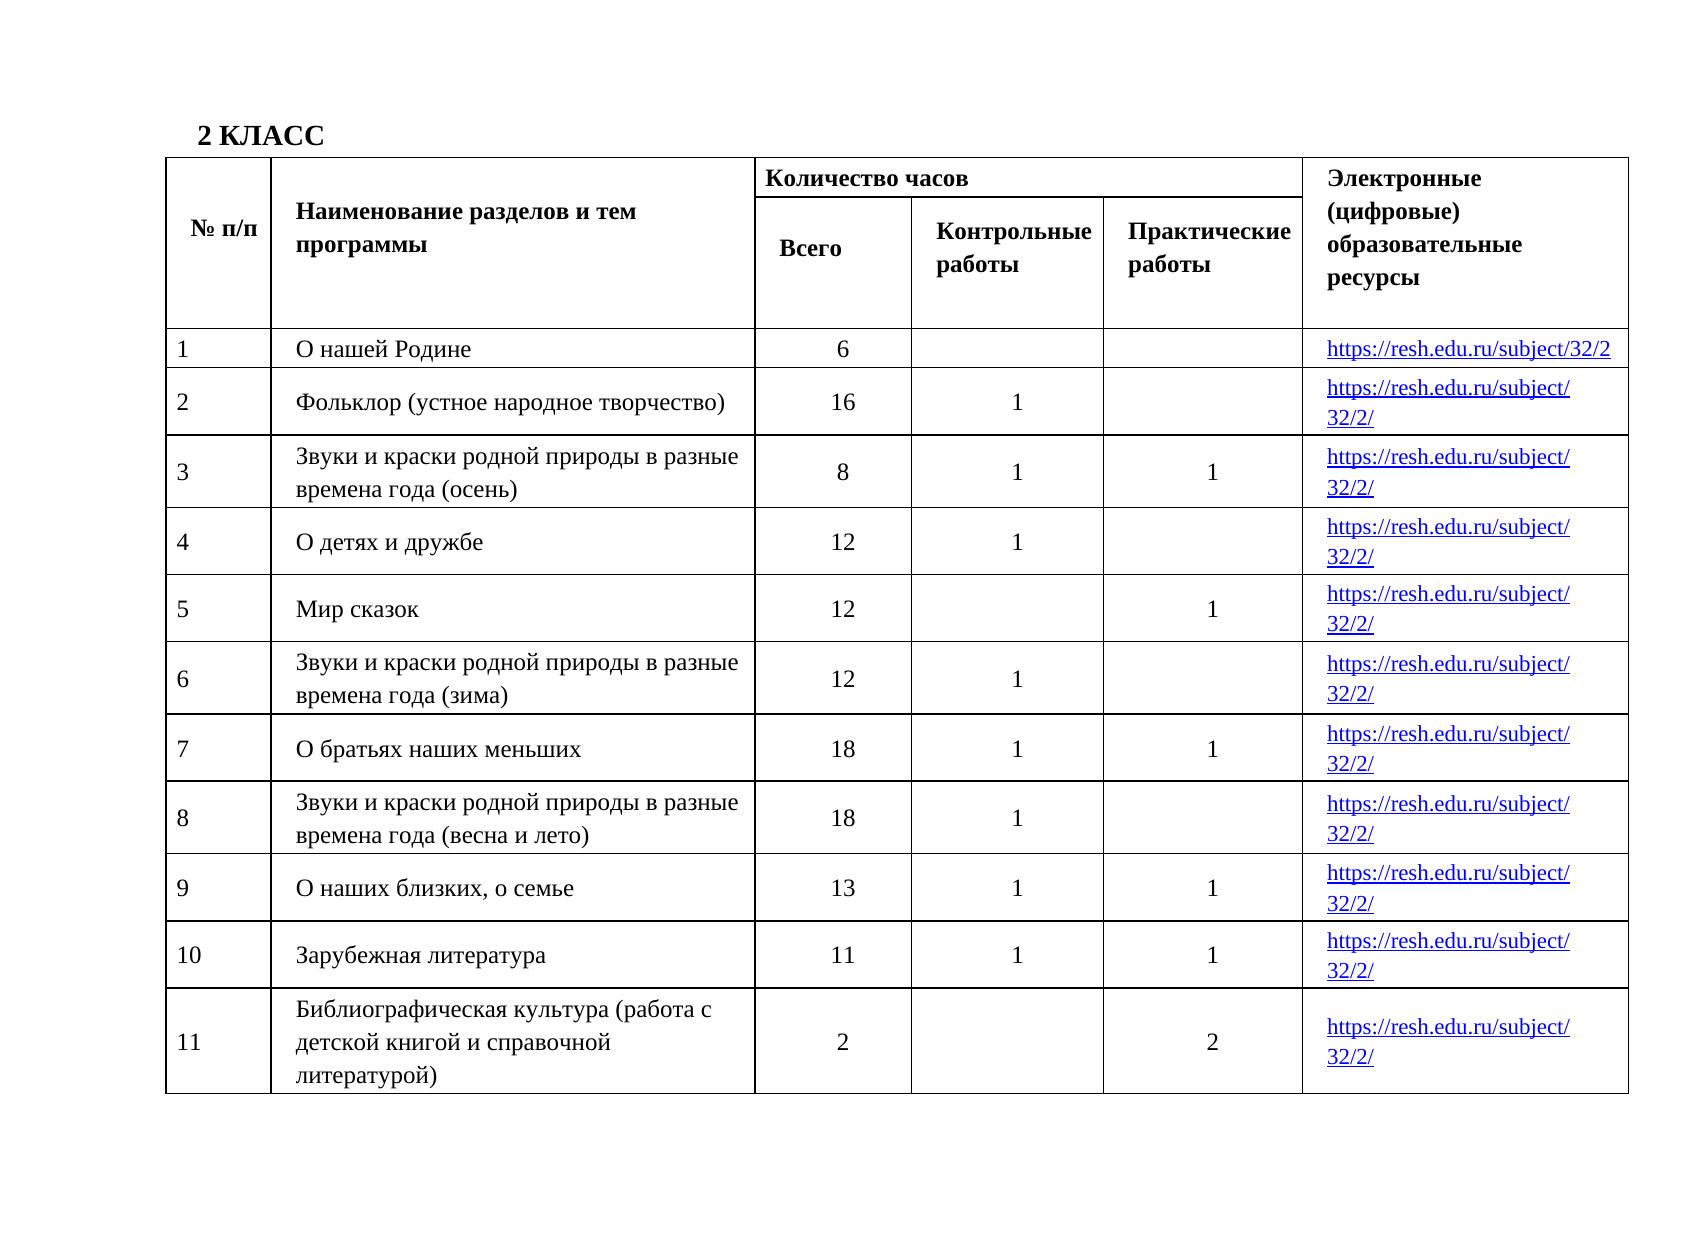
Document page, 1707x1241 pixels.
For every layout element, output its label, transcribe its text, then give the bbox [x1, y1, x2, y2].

table_cell https://resh.edu.ru/subject/32/2/ [1303, 989, 1628, 1092]
table_cell 1 [912, 715, 1103, 780]
table_cell 12 [756, 575, 911, 641]
table_cell 8 [756, 436, 911, 506]
table_cell Мир сказок [272, 575, 754, 641]
table_cell 12 [756, 508, 911, 573]
table_cell Фольклор (устное народное творчество) [272, 368, 754, 434]
table_cell 18 [756, 782, 911, 853]
text 2 КЛАСС [190, 118, 1618, 152]
table_cell 1 [912, 642, 1103, 713]
table_cell [1104, 368, 1302, 434]
table_cell Зарубежная литература [272, 922, 754, 987]
table_cell 8 [167, 782, 270, 853]
table_cell https://resh.edu.ru/subject/32/2/ [1303, 368, 1628, 434]
table_cell [912, 989, 1103, 1092]
table_header Электронные (цифровые) образовательные ресурсы [1303, 158, 1628, 327]
table_header Количество часов [756, 158, 1302, 196]
table_header Наименование разделов и тем программы [272, 158, 754, 327]
table_cell 1 [912, 922, 1103, 987]
table_cell 6 [167, 642, 270, 713]
table_cell Библиографическая культура (работа с детской книгой и справочной литературой) [272, 989, 754, 1092]
table_cell 11 [756, 922, 911, 987]
table_cell 4 [167, 508, 270, 573]
table_cell 12 [756, 642, 911, 713]
table_cell https://resh.edu.ru/subject/32/2 [1303, 329, 1628, 367]
table_cell Практические работы [1104, 198, 1302, 327]
table_cell 18 [756, 715, 911, 780]
table_cell О детях и дружбе [272, 508, 754, 573]
table_cell 13 [756, 854, 911, 920]
table_cell 5 [167, 575, 270, 641]
table_cell https://resh.edu.ru/subject/32/2/ [1303, 575, 1628, 641]
table_cell https://resh.edu.ru/subject/32/2/ [1303, 642, 1628, 713]
table_header № п/п [167, 158, 270, 327]
table_cell О нашей Родине [272, 329, 754, 367]
table_cell Всего [756, 198, 911, 327]
table_cell https://resh.edu.ru/subject/32/2/ [1303, 782, 1628, 853]
table_cell https://resh.edu.ru/subject/32/2/ [1303, 508, 1628, 573]
table_cell 9 [167, 854, 270, 920]
table_cell Звуки и краски родной природы в разные времена года (зима) [272, 642, 754, 713]
table_cell https://resh.edu.ru/subject/32/2/ [1303, 922, 1628, 987]
table_cell [1104, 329, 1302, 367]
table_cell https://resh.edu.ru/subject/32/2/ [1303, 436, 1628, 506]
table_cell 1 [1104, 436, 1302, 506]
table_cell Контрольные работы [912, 198, 1103, 327]
table_cell https://resh.edu.ru/subject/32/2/ [1303, 715, 1628, 780]
table_cell 1 [1104, 854, 1302, 920]
table_cell [1104, 782, 1302, 853]
table_cell 16 [756, 368, 911, 434]
table_cell Звуки и краски родной природы в разные времена года (осень) [272, 436, 754, 506]
table_cell 1 [1104, 715, 1302, 780]
table_cell 1 [1104, 922, 1302, 987]
table_cell 2 [756, 989, 911, 1092]
table_cell 6 [756, 329, 911, 367]
table_cell 1 [912, 854, 1103, 920]
table_cell 1 [167, 329, 270, 367]
table_cell 1 [912, 368, 1103, 434]
table_cell https://resh.edu.ru/subject/32/2/ [1303, 854, 1628, 920]
table_cell О братьях наших меньших [272, 715, 754, 780]
table_cell [912, 575, 1103, 641]
table_cell Звуки и краски родной природы в разные времена года (весна и лето) [272, 782, 754, 853]
table_cell 10 [167, 922, 270, 987]
table_cell 2 [1104, 989, 1302, 1092]
table_cell 1 [1104, 575, 1302, 641]
table_cell О наших близких, о семье [272, 854, 754, 920]
table_cell [912, 329, 1103, 367]
table_cell [1104, 642, 1302, 713]
table_cell 1 [912, 436, 1103, 506]
table_cell 3 [167, 436, 270, 506]
table_cell 1 [912, 508, 1103, 573]
table_cell 7 [167, 715, 270, 780]
table_cell 2 [167, 368, 270, 434]
table_cell [1104, 508, 1302, 573]
table_cell 1 [912, 782, 1103, 853]
table_cell 11 [167, 989, 270, 1092]
